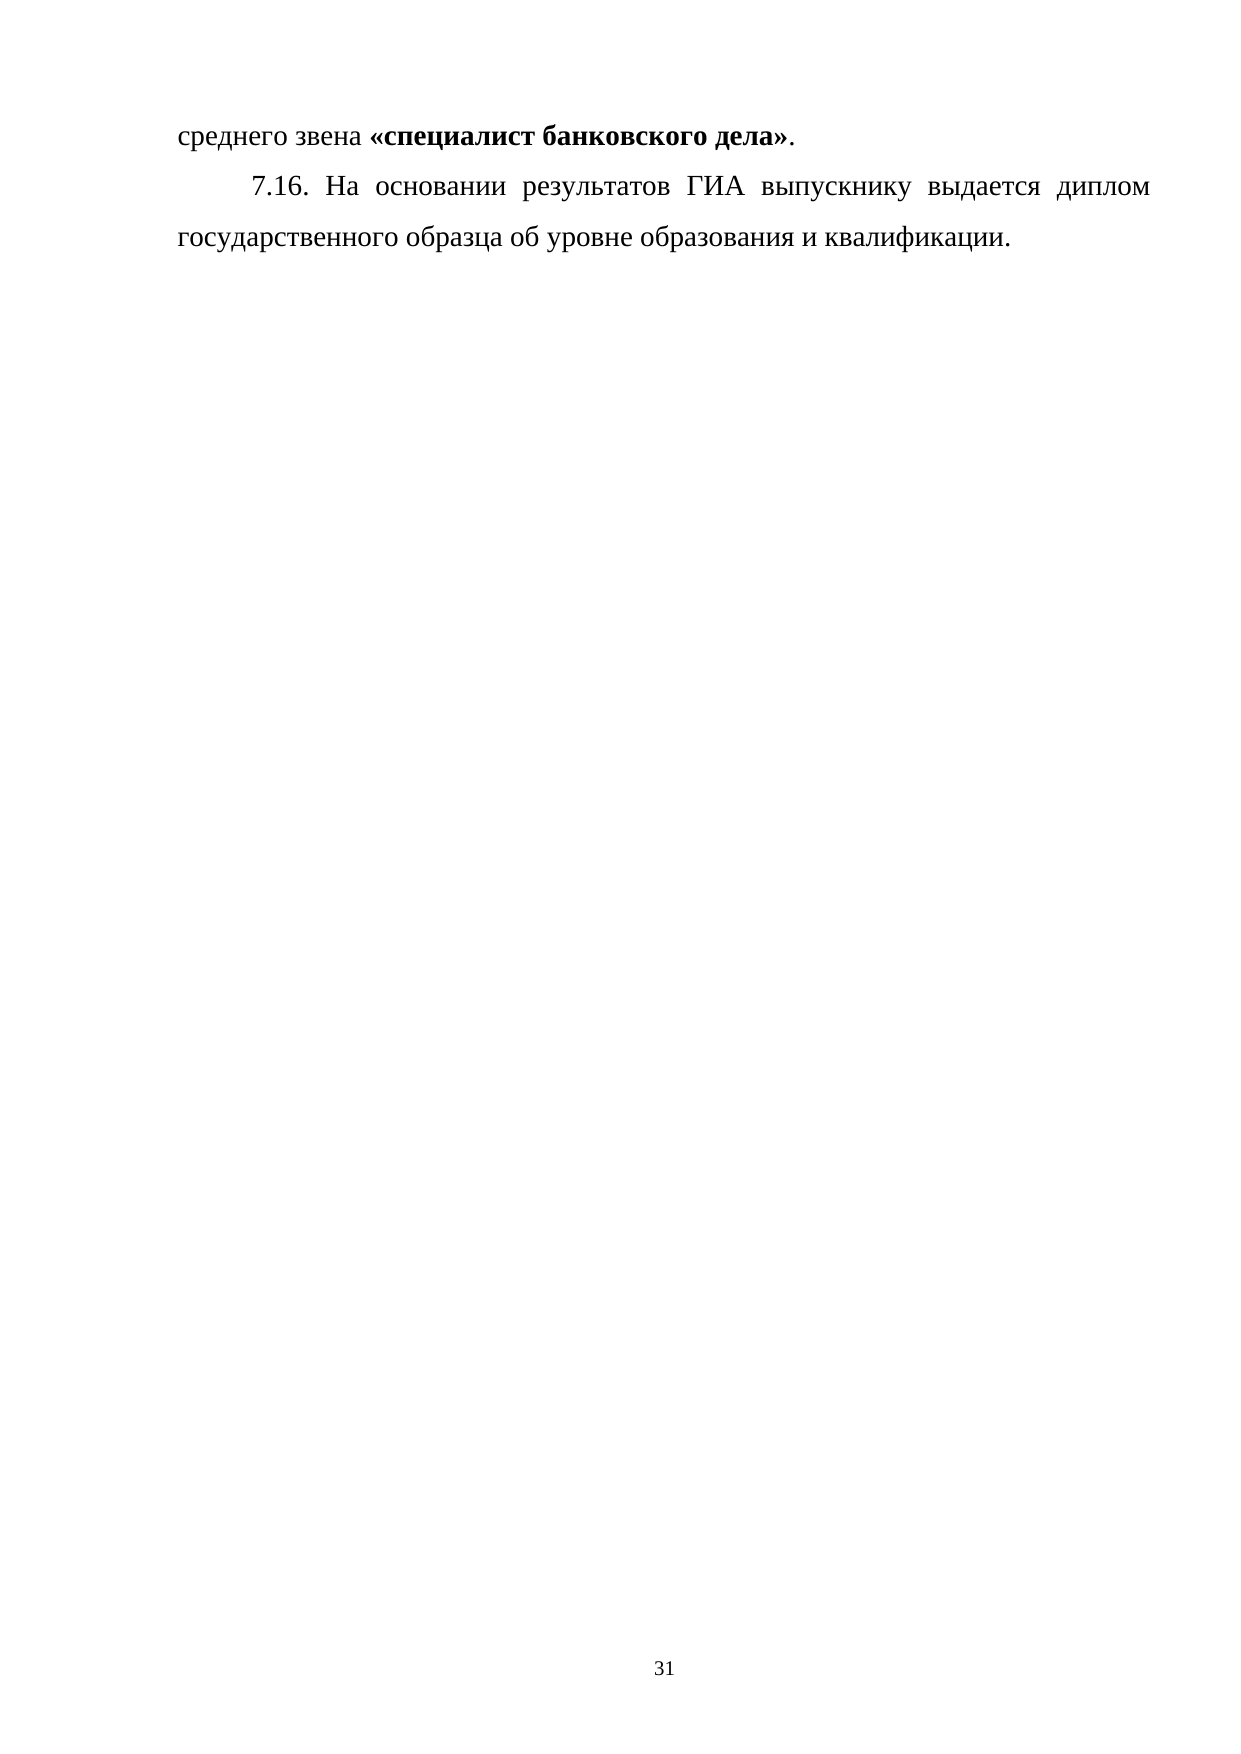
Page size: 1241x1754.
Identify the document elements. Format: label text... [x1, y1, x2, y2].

text 7.16. На основании результатов ГИА выпускнику выдается диплом государственного образца об уровне образования и квалификации. [177, 168, 1152, 252]
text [177, 118, 1152, 152]
